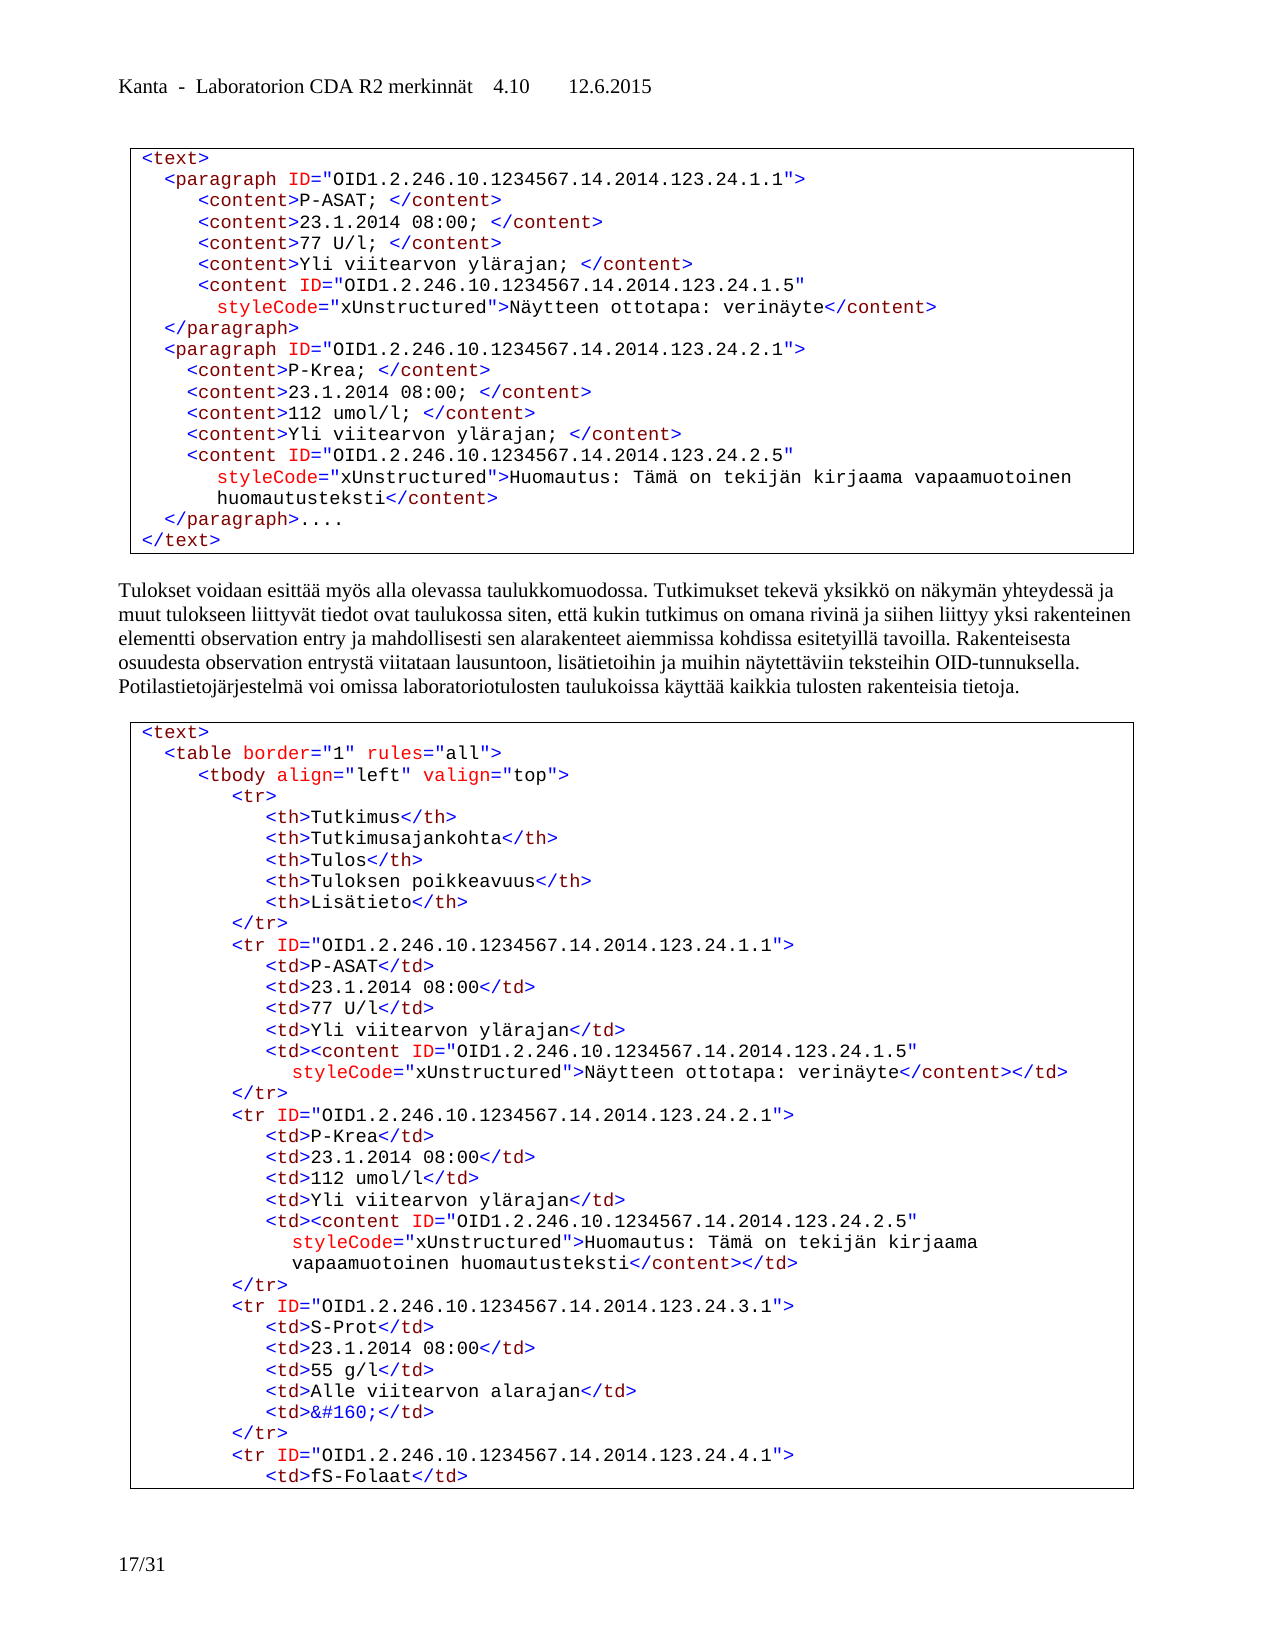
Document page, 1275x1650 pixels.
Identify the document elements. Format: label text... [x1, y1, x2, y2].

text Tulokset voidaan esittää myös alla olevassa taulukkomuodossa. Tutkimukset tekevä yksikkö on näkymän yhteydessä ja muut tulokseen liittyvät tiedot ovat taulukossa siten, että kukin tutkimus on omana rivinä ja siihen liittyy yksi rakenteinen elementti observation entry ja mahdollisesti sen alarakenteet aiemmissa kohdissa esitetyillä tavoilla. Rakenteisesta osuudesta observation entrystä viitataan lausuntoon, lisätietoihin ja muihin näytettäviin teksteihin OID-tunnuksella. Potilastietojärjestelmä voi omissa laboratoriotulosten taulukoissa käyttää kaikkia tulosten rakenteisia tietoja. [118, 577, 1157, 698]
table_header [131, 723, 1133, 1488]
table_header <text> <paragraph ID="OID1.2.246.10.1234567.14.2014.123.24.1.1"> <content>P-ASAT; </content> <content>23.1.2014 08:00; </content> <content>77 U/l; </content> <content>Yli viitearvon ylärajan; </content> <content ID="OID1.2.246.10.1234567.14.2014.123.24.1.5" styleCode="xUnstructured">Näytteen ottotapa: verinäyte</content> </paragraph> <paragraph ID="OID1.2.246.10.1234567.14.2014.123.24.2.1"> <content>P-Krea; </content> <content>23.1.2014 08:00; </content> <content>112 umol/l; </content> <content>Yli viitearvon ylärajan; </content> <content ID="OID1.2.246.10.1234567.14.2014.123.24.2.5" styleCode="xUnstructured">Huomautus: Tämä on tekijän kirjaama vapaamuotoinen huomautusteksti</content> </paragraph>.... </text> [131, 149, 1133, 552]
